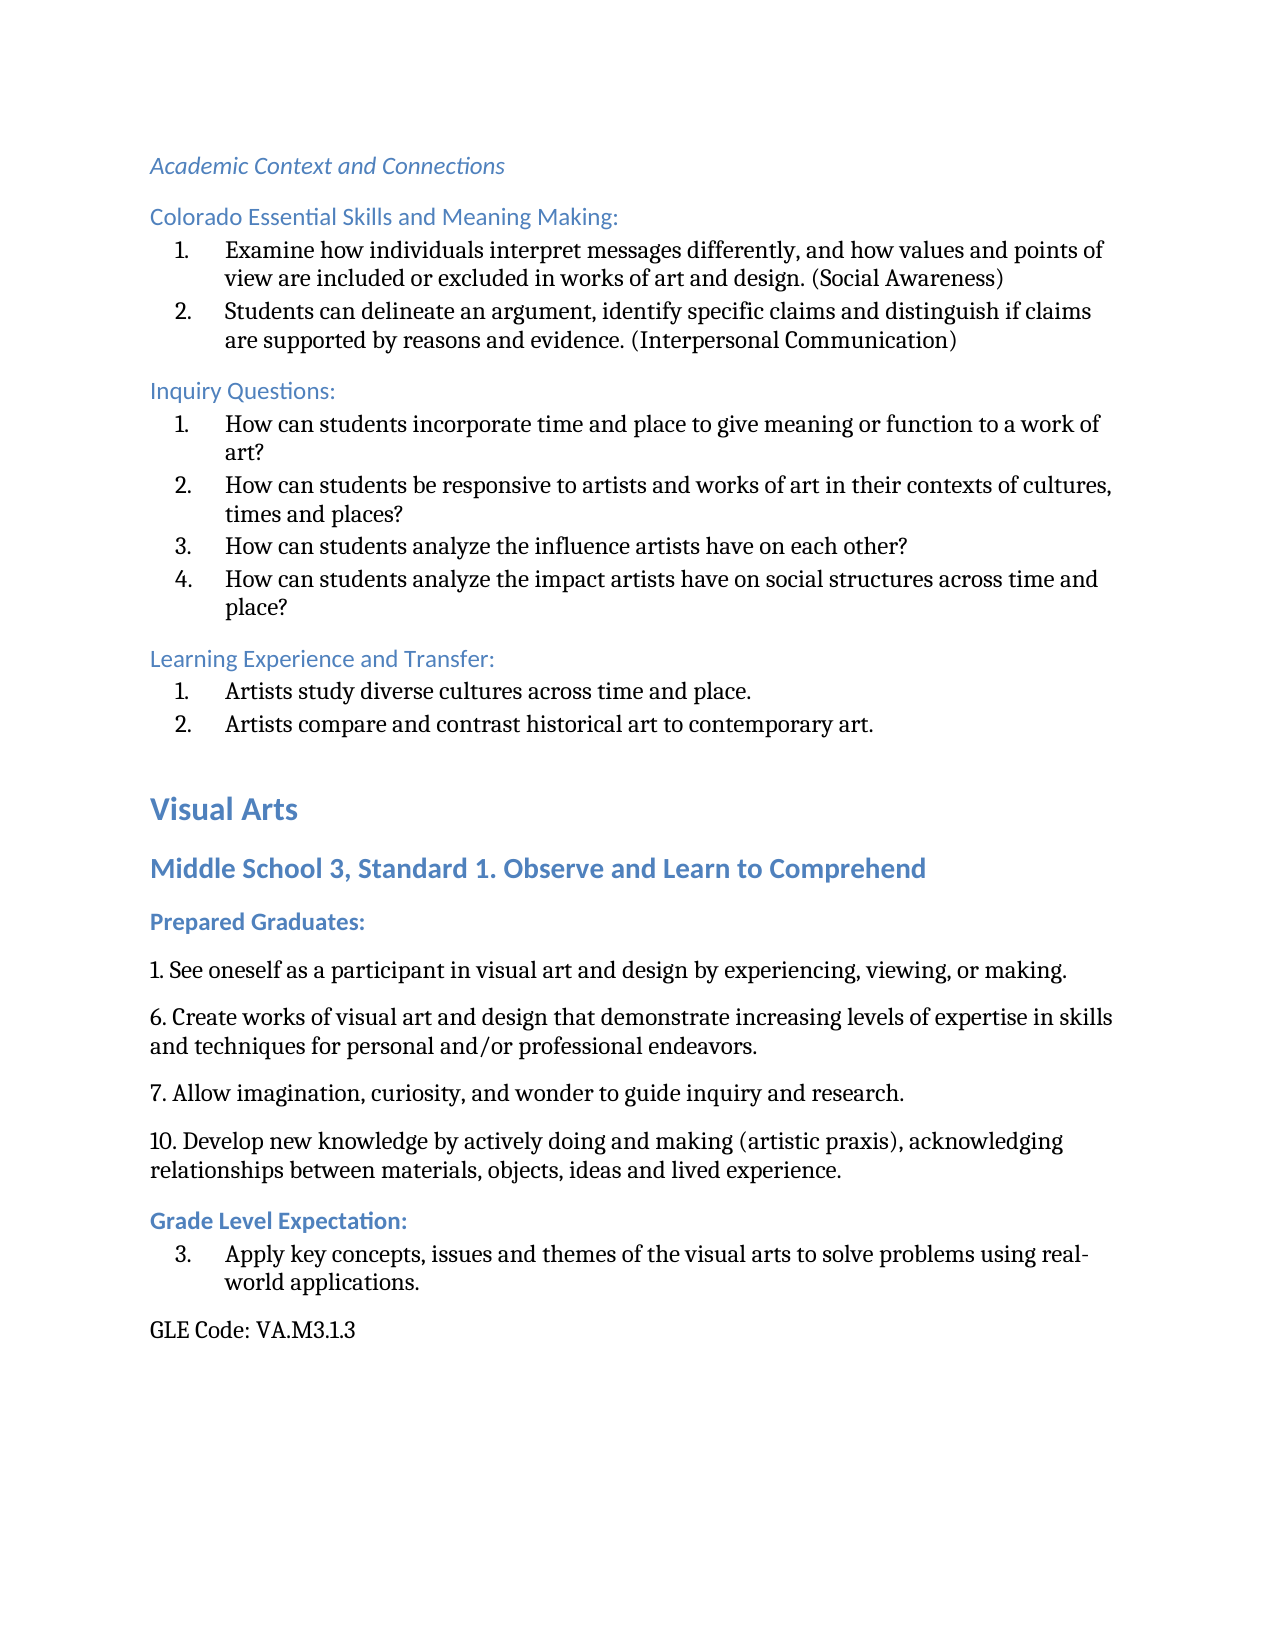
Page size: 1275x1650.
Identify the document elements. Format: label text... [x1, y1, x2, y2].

subtitle Middle School 3, Standard 1. Observe and Learn to Comprehend [150, 850, 1125, 886]
list How can students incorporate time and place to give meaning or function to a work of art? [175, 409, 1125, 467]
subtitle Colorado Essential Skills and Meaning Making: [150, 201, 1125, 232]
list Artists study diverse cultures across time and place. [175, 677, 1125, 706]
text 7. Allow imagination, curiosity, and wonder to guide inquiry and research. [150, 1079, 1125, 1108]
list How can students be responsive to artists and works of art in their contexts of cultures, times and places? [175, 471, 1125, 528]
text GLE Code: VA.M3.1.3 [150, 1316, 1125, 1344]
list Apply key concepts, issues and themes of the visual arts to solve problems using real-world applications. [175, 1239, 1125, 1297]
list Examine how individuals interpret messages differently, and how values and points of view are included or excluded in works of art and design. (Social Awareness) [175, 236, 1125, 293]
subtitle Grade Level Expectation: [150, 1205, 1125, 1236]
list How can students analyze the impact artists have on social structures across time and place? [175, 564, 1125, 622]
list How can students analyze the influence artists have on each other? [175, 532, 1125, 561]
subtitle Academic Context and Connections [150, 150, 1125, 181]
subtitle Learning Experience and Transfer: [150, 643, 1125, 673]
subtitle Visual Arts [150, 788, 1125, 829]
text 1. See oneself as a participant in visual art and design by experiencing, viewing, or making. [150, 956, 1125, 984]
list Artists compare and contrast historical art to contemporary art. [175, 709, 1125, 738]
list Students can delineate an argument, identify specific claims and distinguish if claims are supported by reasons and evidence. (Interpersonal Communication) [175, 297, 1125, 354]
text 6. Create works of visual art and design that demonstrate increasing levels of expertise in skills and techniques for personal and/or professional endeavors. [150, 1003, 1125, 1061]
subtitle Prepared Graduates: [150, 906, 1125, 937]
subtitle Inquiry Questions: [150, 375, 1125, 406]
text 10. Develop new knowledge by actively doing and making (artistic praxis), acknowledging relationships between materials, objects, ideas and lived experience. [150, 1127, 1125, 1184]
